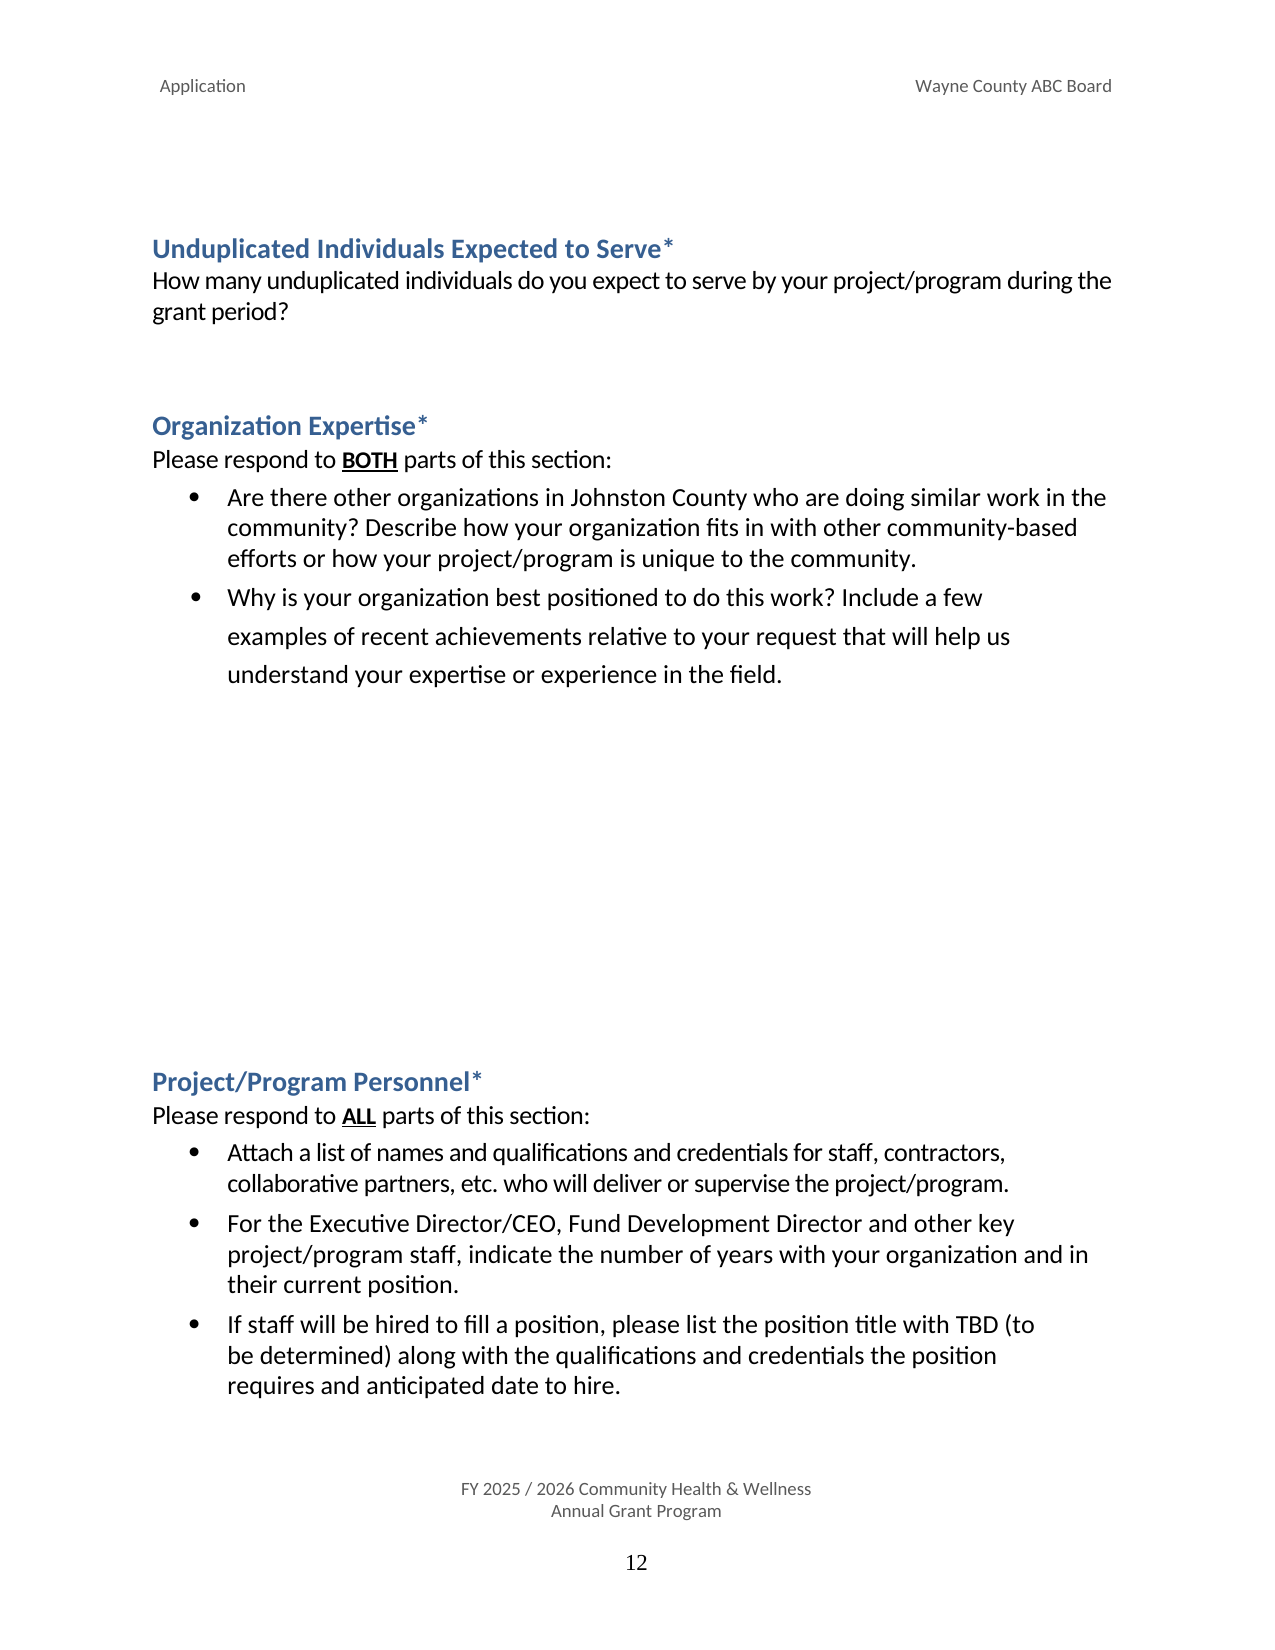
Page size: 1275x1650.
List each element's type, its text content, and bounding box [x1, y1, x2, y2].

text Unduplicated Individuals Expected to Serve* [152, 235, 1128, 264]
list Are there other organizations in Johnston County who are doing similar work in the community? Describe how your organization fits in with other community-based efforts or how your project/program is unique to the community. [189, 482, 1113, 573]
text examples of recent achievements relative to your request that will help us [191, 625, 1083, 650]
list For the Executive Director/CEO, Fund Development Director and other key project/program staff, indicate the number of years with your organization and in their current position. [189, 1208, 1113, 1300]
text Please respond to BOTH parts of this section: [152, 446, 1128, 474]
list Attach a list of names and qualifications and credentials for staff, contractors, collaborative partners, etc. who will deliver or supervise the project/program. [189, 1137, 1015, 1198]
text How many unduplicated individuals do you expect to serve by your project/program during the [152, 269, 1128, 295]
list If staff will be hired to fill a position, please list the position title with TBD (to be determined) along with the qualifications and credentials the position requires and anticipated date to hire. [189, 1309, 1068, 1401]
text Organization Expertise* [152, 411, 1128, 441]
text Project/Program Personnel* [152, 1068, 1128, 1097]
text Please respond to ALL parts of this section: [152, 1102, 1128, 1130]
text understand your expertise or experience in the field. [191, 663, 1083, 689]
text grant period? [152, 299, 1128, 325]
list Why is your organization best positioned to do this work? Include a few [191, 586, 1083, 612]
